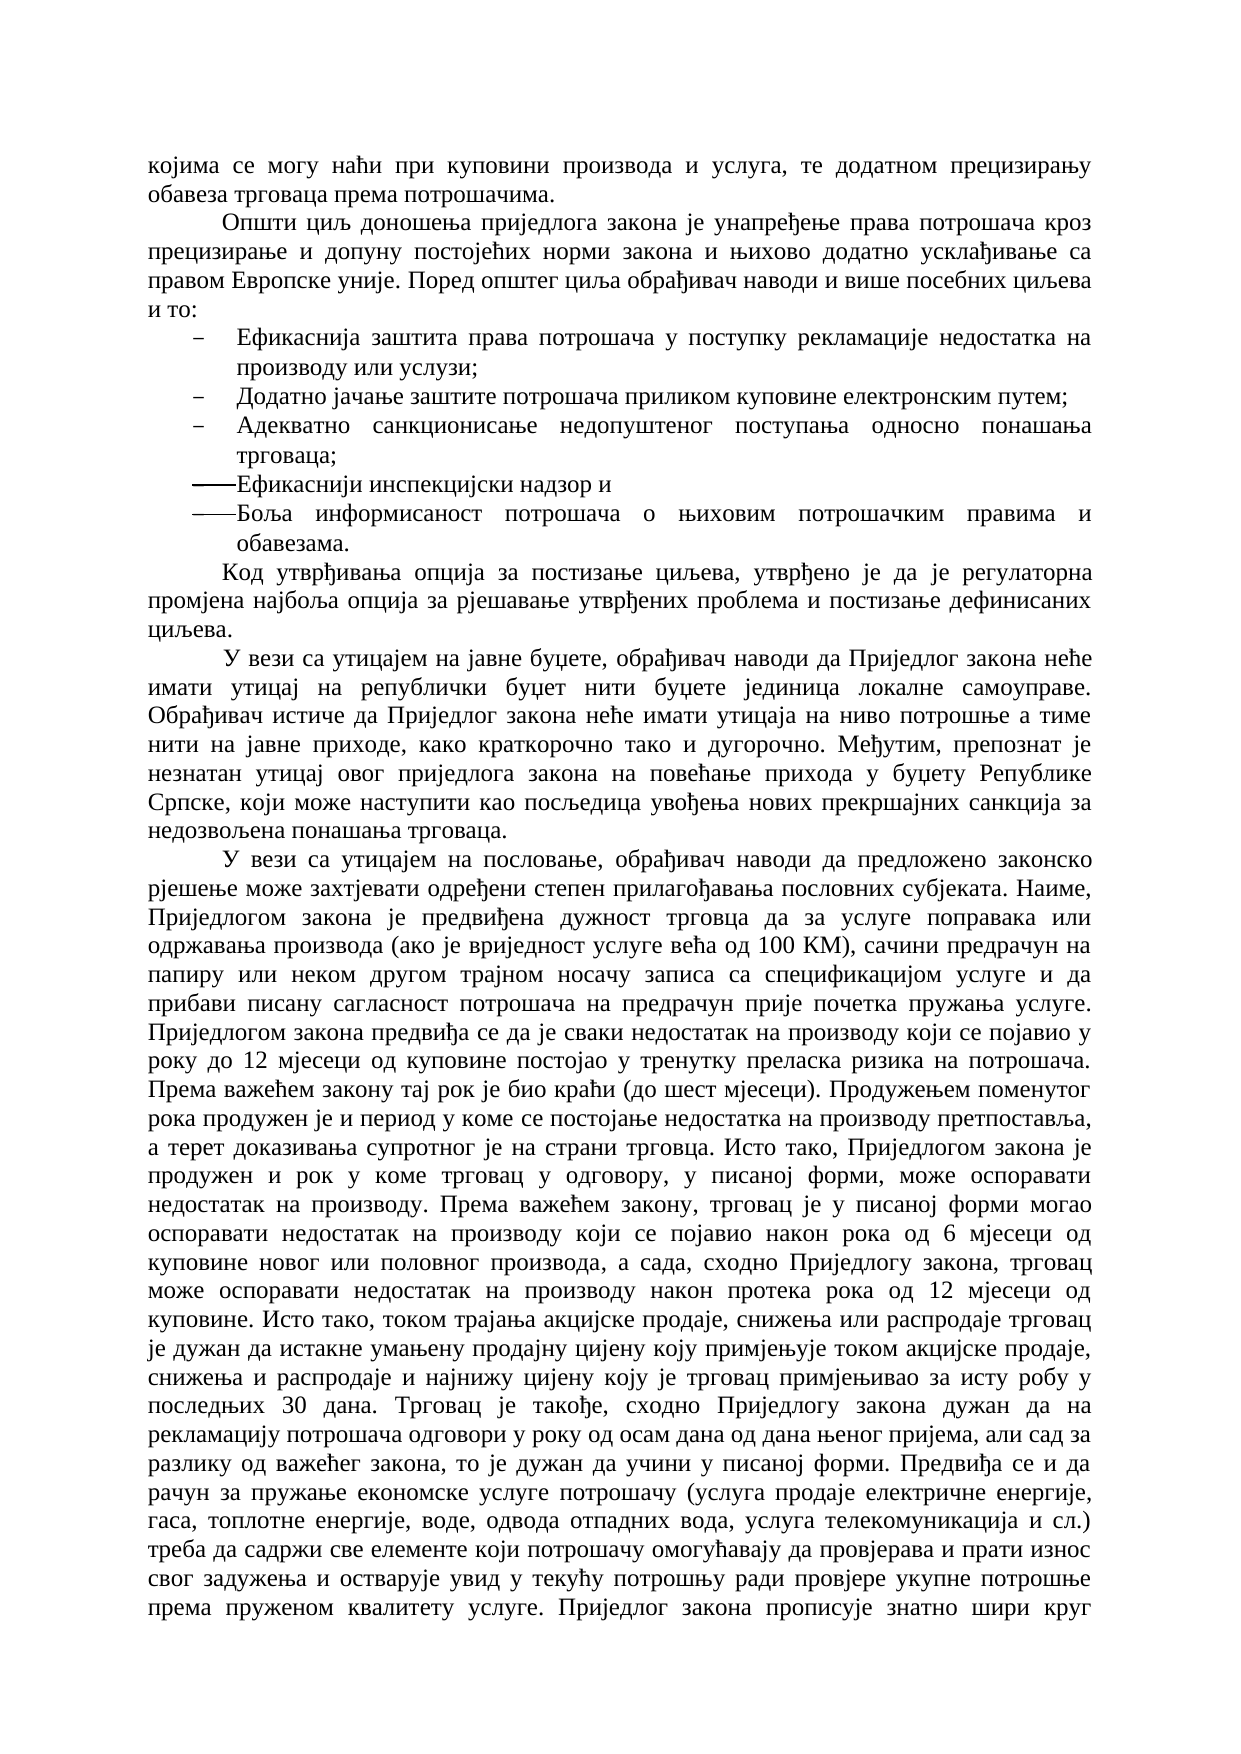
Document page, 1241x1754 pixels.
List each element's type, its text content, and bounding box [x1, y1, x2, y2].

list Додатно јачање заштите потрошача приликом куповине електронским путем; [192, 381, 1092, 410]
text У вези са утицајем на јавне буџете, обрађивач наводи да Приједлог закона неће имати утицај на републички буџет нити буџете јединица локалне самоуправе. Обрађивач истиче да Приједлог закона неће имати утицаја на ниво потрошње а тиме нити на јавне приходе, како краткорочно тако и дугорочно. Међутим, препознат је незнатан утицај овог приједлога закона на повећање прихода у буџету Републике Српске, који може наступити као посљедица увођењa нових прекршајних санкција за недозвољена понашања трговаца. [148, 643, 1092, 844]
list Боља информисаност потрошача о њиховим потрошачким правима и обавезама. [192, 498, 1092, 557]
text Код утврђивања опција за постизање циљева, утврђено је да је регулаторна промјена најбоља опција за рјешавање утврђених проблема и постизање дефинисаних циљева. [148, 557, 1092, 643]
list Адекватно санкционисање недопуштеног поступања односно понашања трговаца; [192, 410, 1092, 469]
text Општи циљ доношења приједлога закона је унапређење права потрошача кроз прецизирање и допуну постојећих норми закона и њихово додатно усклађивање са правом Европске уније. Поред општег циља обрађивач наводи и више посебних циљева и то: [148, 207, 1092, 322]
list Ефикаснији инспекцијски надзор и [192, 469, 1092, 498]
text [148, 844, 1092, 1620]
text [148, 150, 1092, 207]
list Ефикаснија заштита права потрошача у поступку рекламације недостатка на производу или услузи; [192, 322, 1092, 381]
